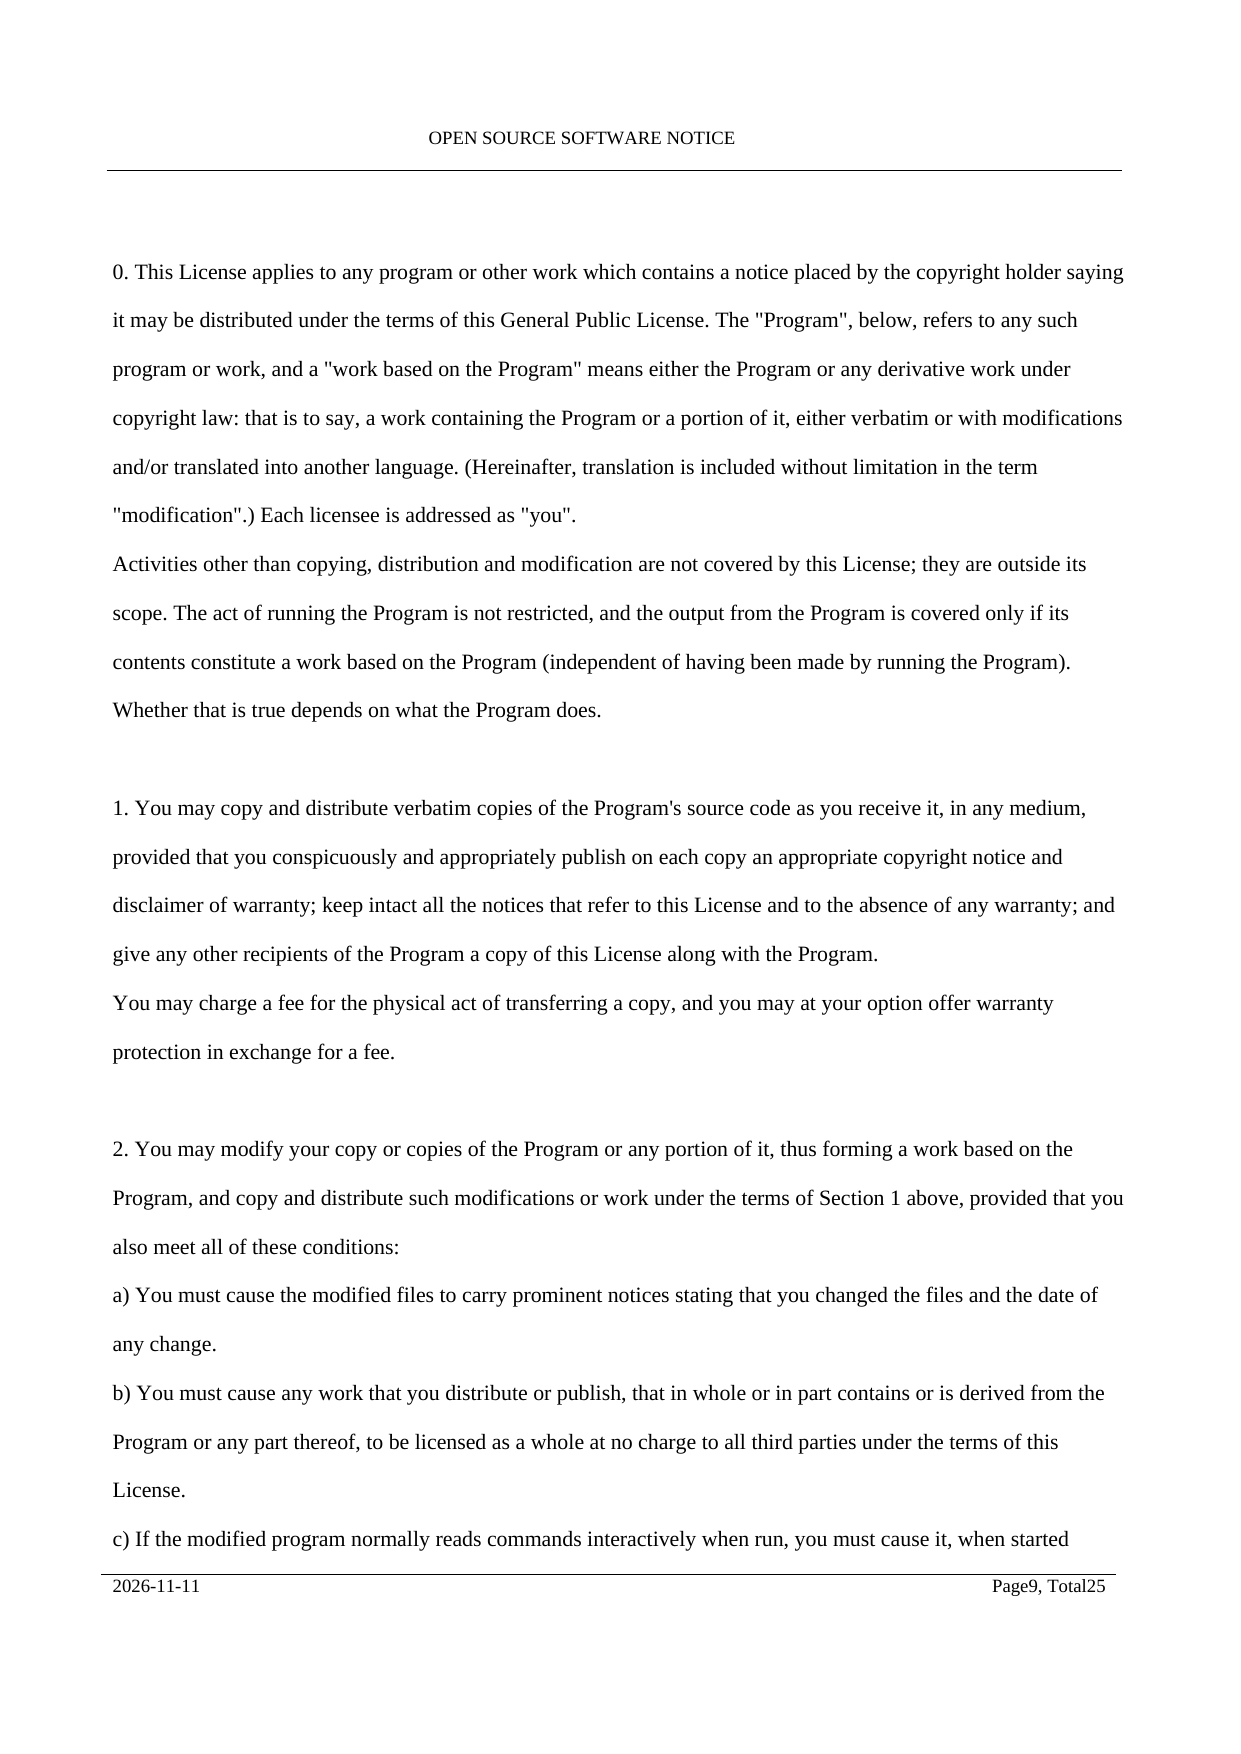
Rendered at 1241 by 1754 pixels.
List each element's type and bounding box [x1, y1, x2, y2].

text [112, 206, 1128, 1555]
